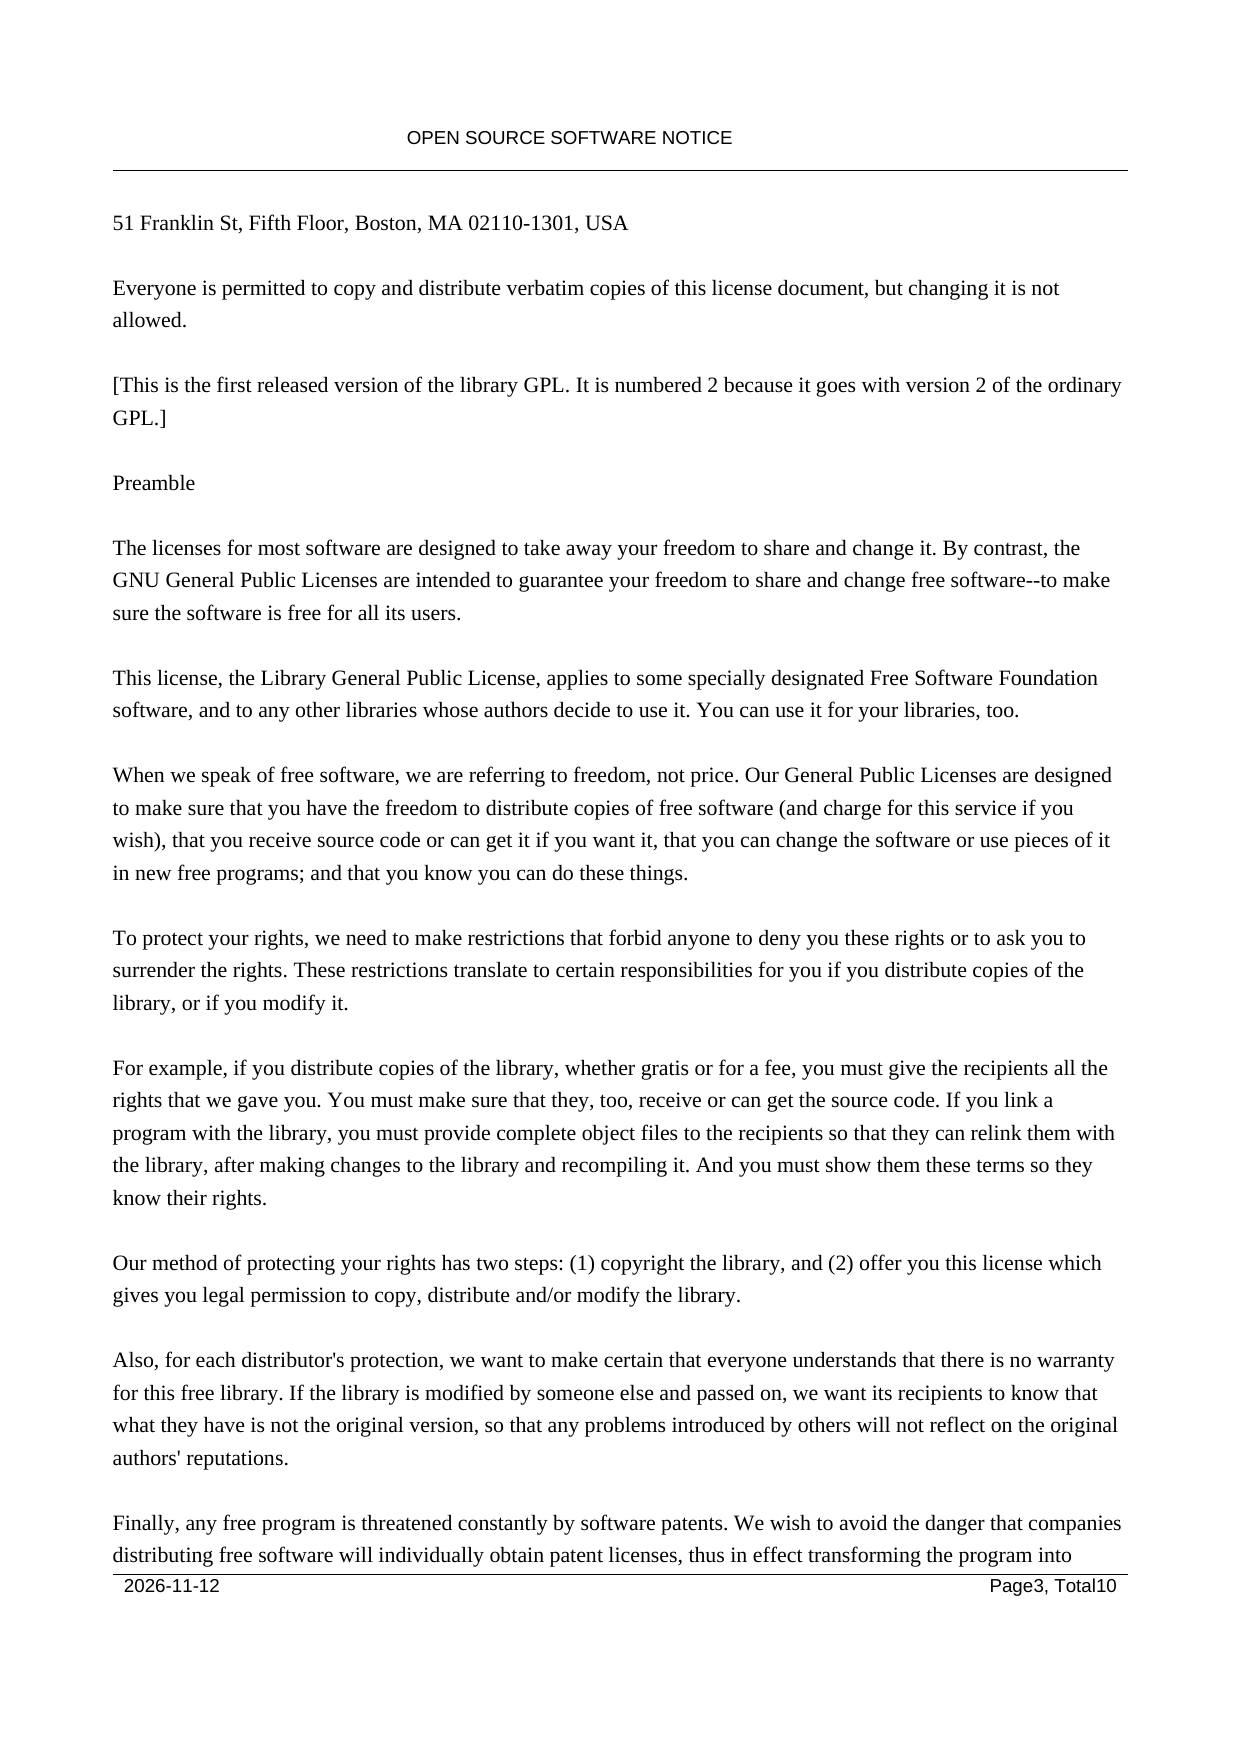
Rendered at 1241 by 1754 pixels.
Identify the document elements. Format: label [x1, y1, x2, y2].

text [112, 206, 1128, 1571]
